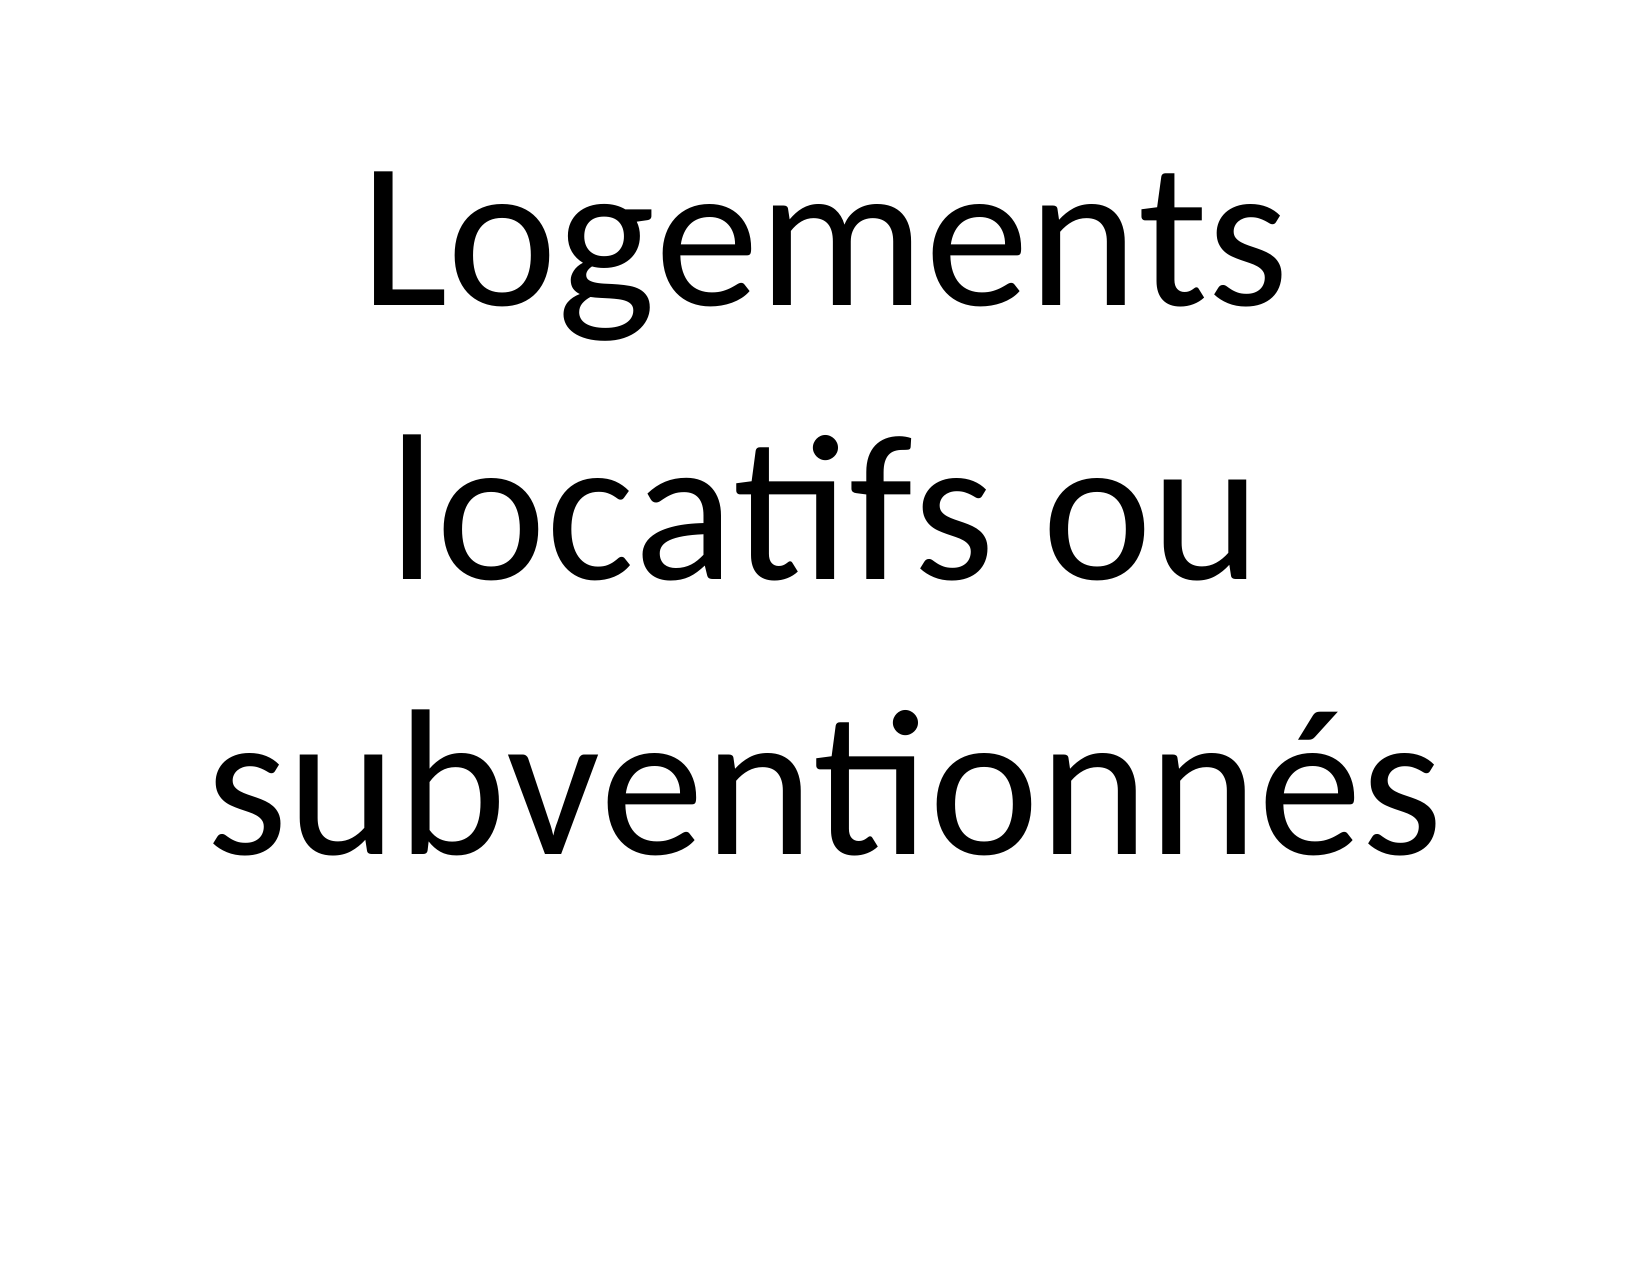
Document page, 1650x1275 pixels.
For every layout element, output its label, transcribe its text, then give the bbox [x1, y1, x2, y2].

text Logements locatifs ou subventionnés [75, 103, 1575, 906]
